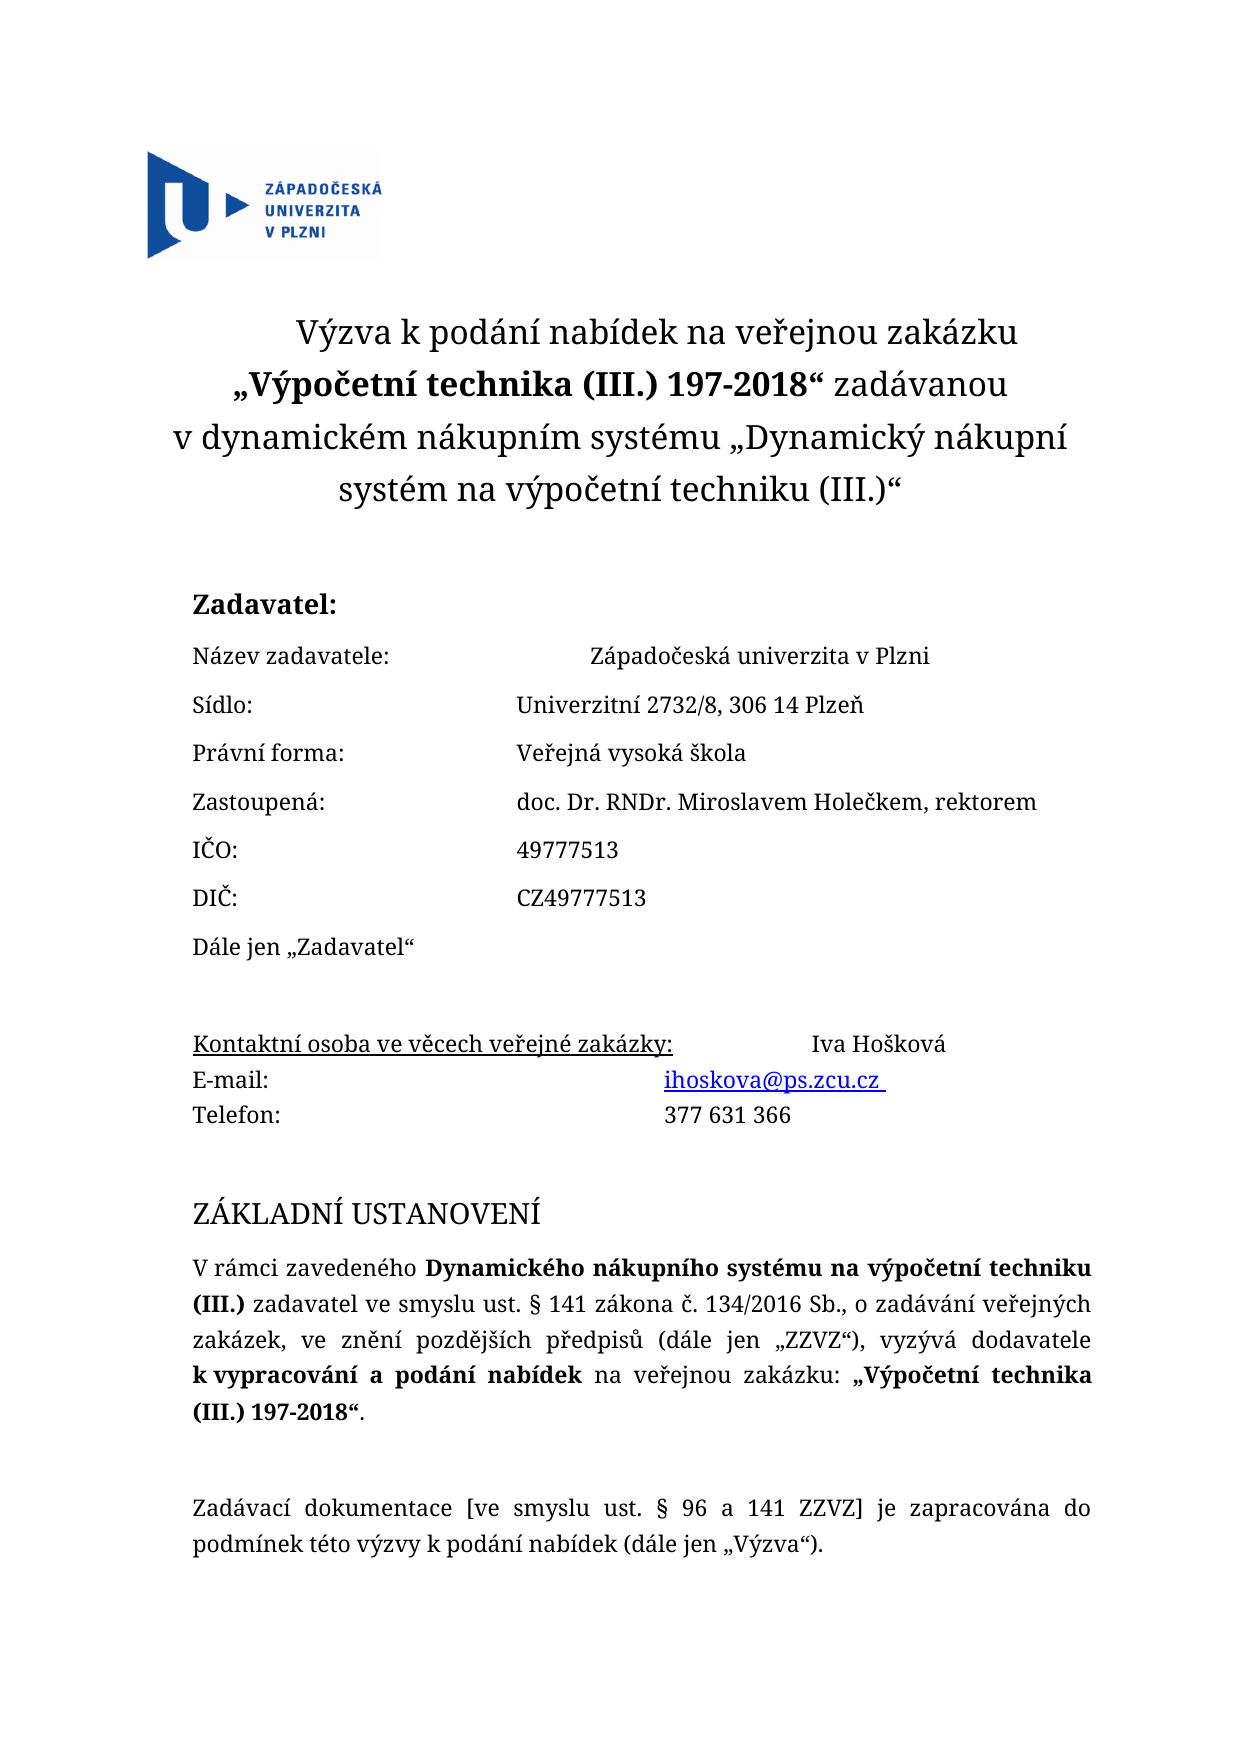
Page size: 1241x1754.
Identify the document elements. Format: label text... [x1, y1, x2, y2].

text E-mail: ihoskova@ps.zcu.cz [148, 1063, 1093, 1095]
text Zastoupená: doc. Dr. RNDr. Miroslavem Holečkem, rektorem [192, 785, 1093, 817]
text ZÁKLADNÍ USTANOVENÍ [148, 1193, 1093, 1233]
text Název zadavatele: Západočeská univerzita v Plzni [148, 640, 1093, 671]
text IČO: 49777513 [148, 834, 1093, 865]
text Zadávací dokumentace [ve smyslu ust. § 96 a 141 ZZVZ] je zapracována do podmínek této výzvy k podání nabídek (dále jen „Výzva“). [192, 1492, 1093, 1559]
text Dále jen „Zadavatel“ [148, 931, 1093, 962]
text Telefon: 377 631 366 [148, 1099, 1093, 1131]
text V rámci zavedeného Dynamického nákupního systému na výpočetní techniku (III.) zadavatel ve smyslu ust. § 141 zákona č. 134/2016 Sb., o zadávání veřejných zakázek, ve znění pozdějších předpisů (dále jen „ZZVZ“), vyzývá dodavatele k vypracování a podání nabídek na veřejnou zakázku: „Výpočetní technika (III.) 197-2018“. [192, 1252, 1093, 1427]
picture [147, 151, 382, 259]
text Právní forma: Veřejná vysoká škola [148, 737, 1093, 768]
text Zadavatel: [192, 585, 1093, 622]
text DIČ: CZ49777513 [148, 882, 1093, 913]
text Sídlo: Univerzitní 2732/8, 306 14 Plzeň [148, 688, 1093, 720]
text Kontaktní osoba ve věcech veřejné zakázky: Iva Hošková [148, 1028, 1093, 1059]
text Výzva k podání nabídek na veřejnou zakázku „Výpočetní technika (III.) 197-2018“ zadávanou v dynamickém nákupním systému „Dynamický nákupní systém na výpočetní techniku (III.)“ [148, 309, 1093, 511]
